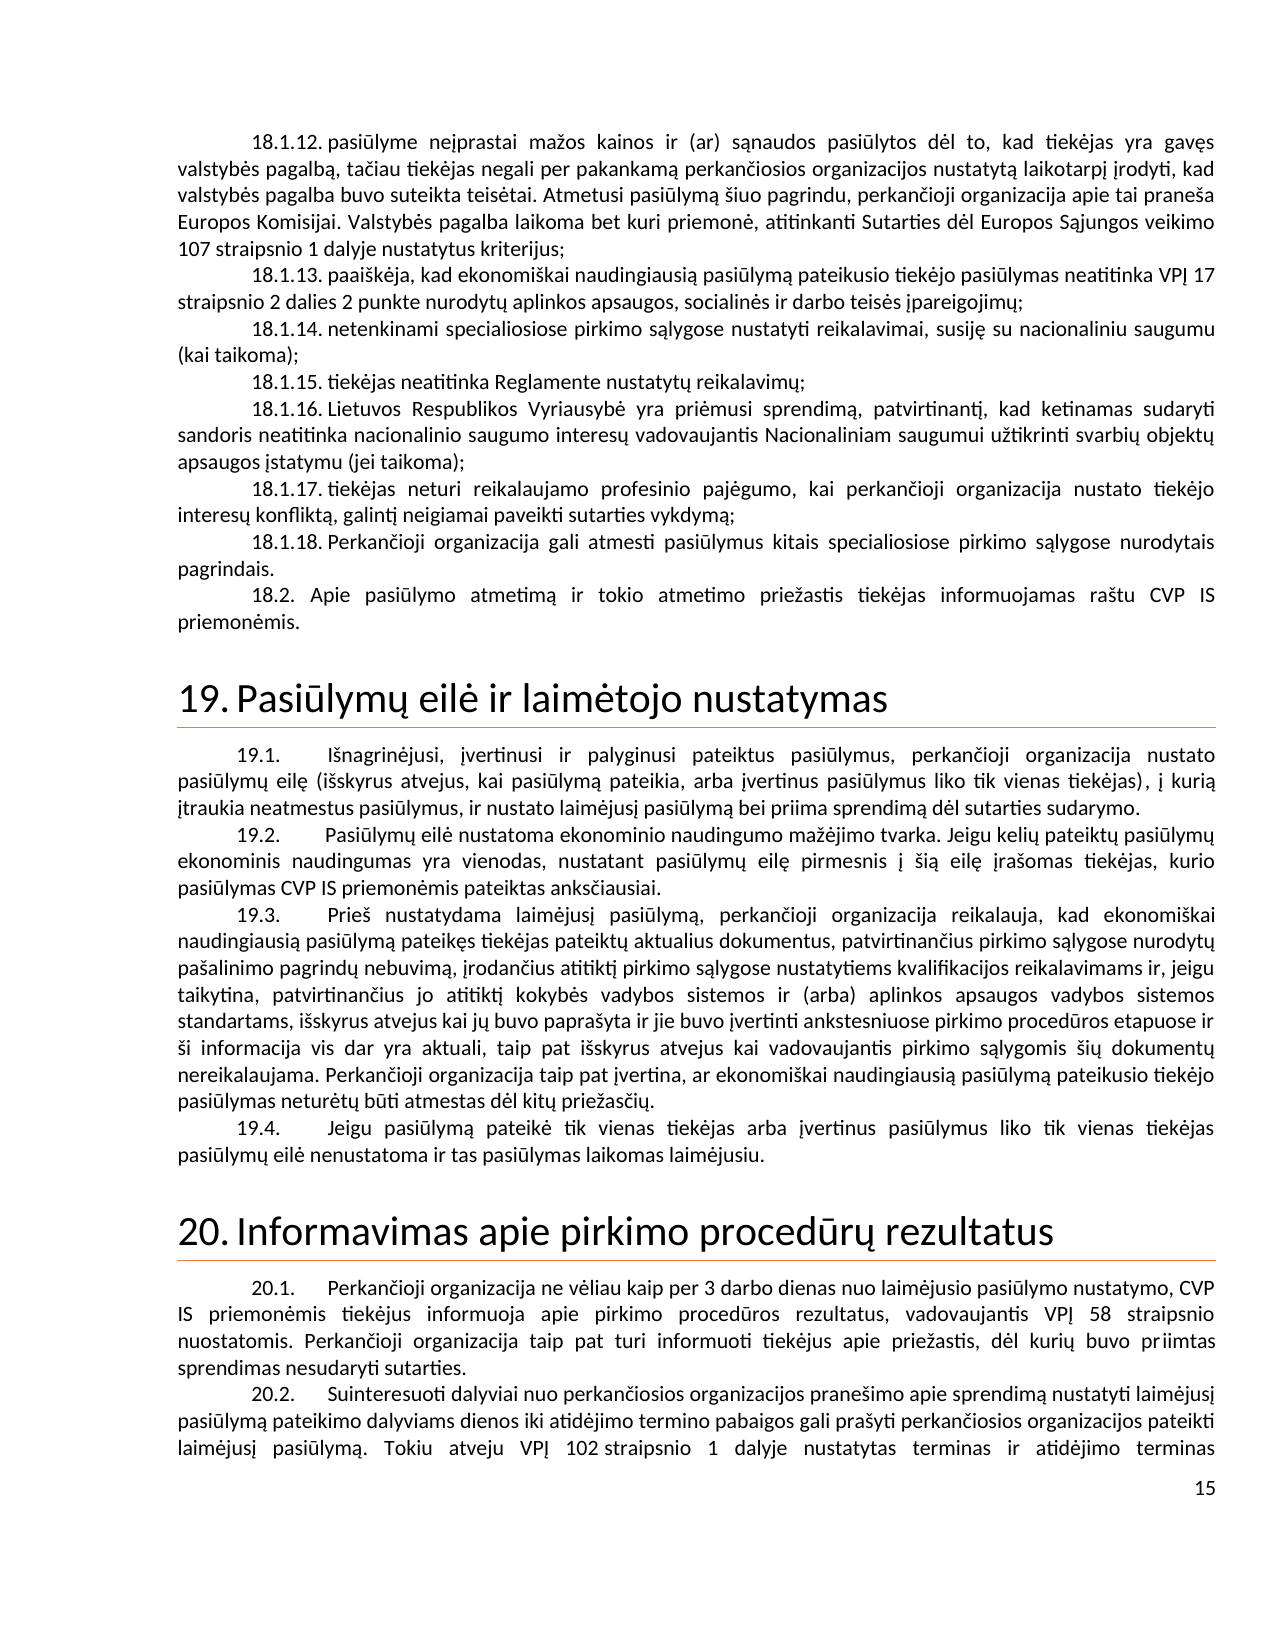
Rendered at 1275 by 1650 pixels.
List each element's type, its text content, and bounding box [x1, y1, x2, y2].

list Apie pasiūlymo atmetimą ir tokio atmetimo priežastis tiekėjas informuojamas raštu CVP IS priemonėmis. [177, 582, 1216, 635]
list netenkinami specialiosiose pirkimo sąlygose nustatyti reikalavimai, susiję su nacionaliniu saugumu (kai taikoma); [177, 315, 1216, 368]
list Lietuvos Respublikos Vyriausybė yra priėmusi sprendimą, patvirtinantį, kad ketinamas sudaryti sandoris neatitinka nacionalinio saugumo interesų vadovaujantis Nacionaliniam saugumui užtikrinti svarbių objektų apsaugos įstatymu (jei taikoma); [177, 395, 1216, 475]
list Pasiūlymų eilė nustatoma ekonominio naudingumo mažėjimo tvarka. Jeigu kelių pateiktų pasiūlymų ekonominis naudingumas yra vienodas, nustatant pasiūlymų eilę pirmesnis į šią eilę įrašomas tiekėjas, kurio pasiūlymas CVP IS priemonėmis pateiktas anksčiausiai. [177, 821, 1216, 901]
list pasiūlyme neįprastai mažos kainos ir (ar) sąnaudos pasiūlytos dėl to, kad tiekėjas yra gavęs valstybės pagalbą, tačiau tiekėjas negali per pakankamą perkančiosios organizacijos nustatytą laikotarpį įrodyti, kad valstybės pagalba buvo suteikta teisėtai. Atmetusi pasiūlymą šiuo pagrindu, perkančioji organizacija apie tai praneša Europos Komisijai. Valstybės pagalba laikoma bet kuri priemonė, atitinkanti Sutarties dėl Europos Sąjungos veikimo 107 straipsnio 1 dalyje nustatytus kriterijus; [177, 128, 1216, 262]
subtitle Informavimas apie pirkimo procedūrų rezultatus [177, 1205, 1216, 1260]
list paaiškėja, kad ekonomiškai naudingiausią pasiūlymą pateikusio tiekėjo pasiūlymas neatitinka VPĮ 17 straipsnio 2 dalies 2 punkte nurodytų aplinkos apsaugos, socialinės ir darbo teisės įpareigojimų; [177, 262, 1216, 315]
list Perkančioji organizacija ne vėliau kaip per 3 darbo dienas nuo laimėjusio pasiūlymo nustatymo, CVP IS priemonėmis tiekėjus informuoja apie pirkimo procedūros rezultatus, vadovaujantis VPĮ 58 straipsnio nuostatomis. Perkančioji organizacija taip pat turi informuoti tiekėjus apie priežastis, dėl kurių buvo priimtas sprendimas nesudaryti sutarties. [177, 1274, 1216, 1380]
list Perkančioji organizacija gali atmesti pasiūlymus kitais specialiosiose pirkimo sąlygose nurodytais pagrindais. [177, 528, 1216, 582]
list Jeigu pasiūlymą pateikė tik vienas tiekėjas arba įvertinus pasiūlymus liko tik vienas tiekėjas pasiūlymų eilė nenustatoma ir tas pasiūlymas laikomas laimėjusiu. [177, 1114, 1216, 1168]
subtitle Pasiūlymų eilė ir laimėtojo nustatymas [177, 672, 1216, 727]
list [177, 1380, 1216, 1460]
list Išnagrinėjusi, įvertinusi ir palyginusi pateiktus pasiūlymus, perkančioji organizacija nustato pasiūlymų eilę (išskyrus atvejus, kai pasiūlymą pateikia, arba įvertinus pasiūlymus liko tik vienas tiekėjas), į kurią įtraukia neatmestus pasiūlymus, ir nustato laimėjusį pasiūlymą bei priima sprendimą dėl sutarties sudarymo. [177, 741, 1216, 821]
list Prieš nustatydama laimėjusį pasiūlymą, perkančioji organizacija reikalauja, kad ekonomiškai naudingiausią pasiūlymą pateikęs tiekėjas pateiktų aktualius dokumentus, patvirtinančius pirkimo sąlygose nurodytų pašalinimo pagrindų nebuvimą, įrodančius atitiktį pirkimo sąlygose nustatytiems kvalifikacijos reikalavimams ir, jeigu taikytina, patvirtinančius jo atitiktį kokybės vadybos sistemos ir (arba) aplinkos apsaugos vadybos sistemos standartams, išskyrus atvejus kai jų buvo paprašyta ir jie buvo įvertinti ankstesniuose pirkimo procedūros etapuose ir ši informacija vis dar yra aktuali, taip pat išskyrus atvejus kai vadovaujantis pirkimo sąlygomis šių dokumentų nereikalaujama. Perkančioji organizacija taip pat įvertina, ar ekonomiškai naudingiausią pasiūlymą pateikusio tiekėjo pasiūlymas neturėtų būti atmestas dėl kitų priežasčių. [177, 901, 1216, 1114]
list tiekėjas neturi reikalaujamo profesinio pajėgumo, kai perkančioji organizacija nustato tiekėjo interesų konfliktą, galintį neigiamai paveikti sutarties vykdymą; [177, 475, 1216, 528]
list tiekėjas neatitinka Reglamente nustatytų reikalavimų; [177, 368, 1216, 395]
